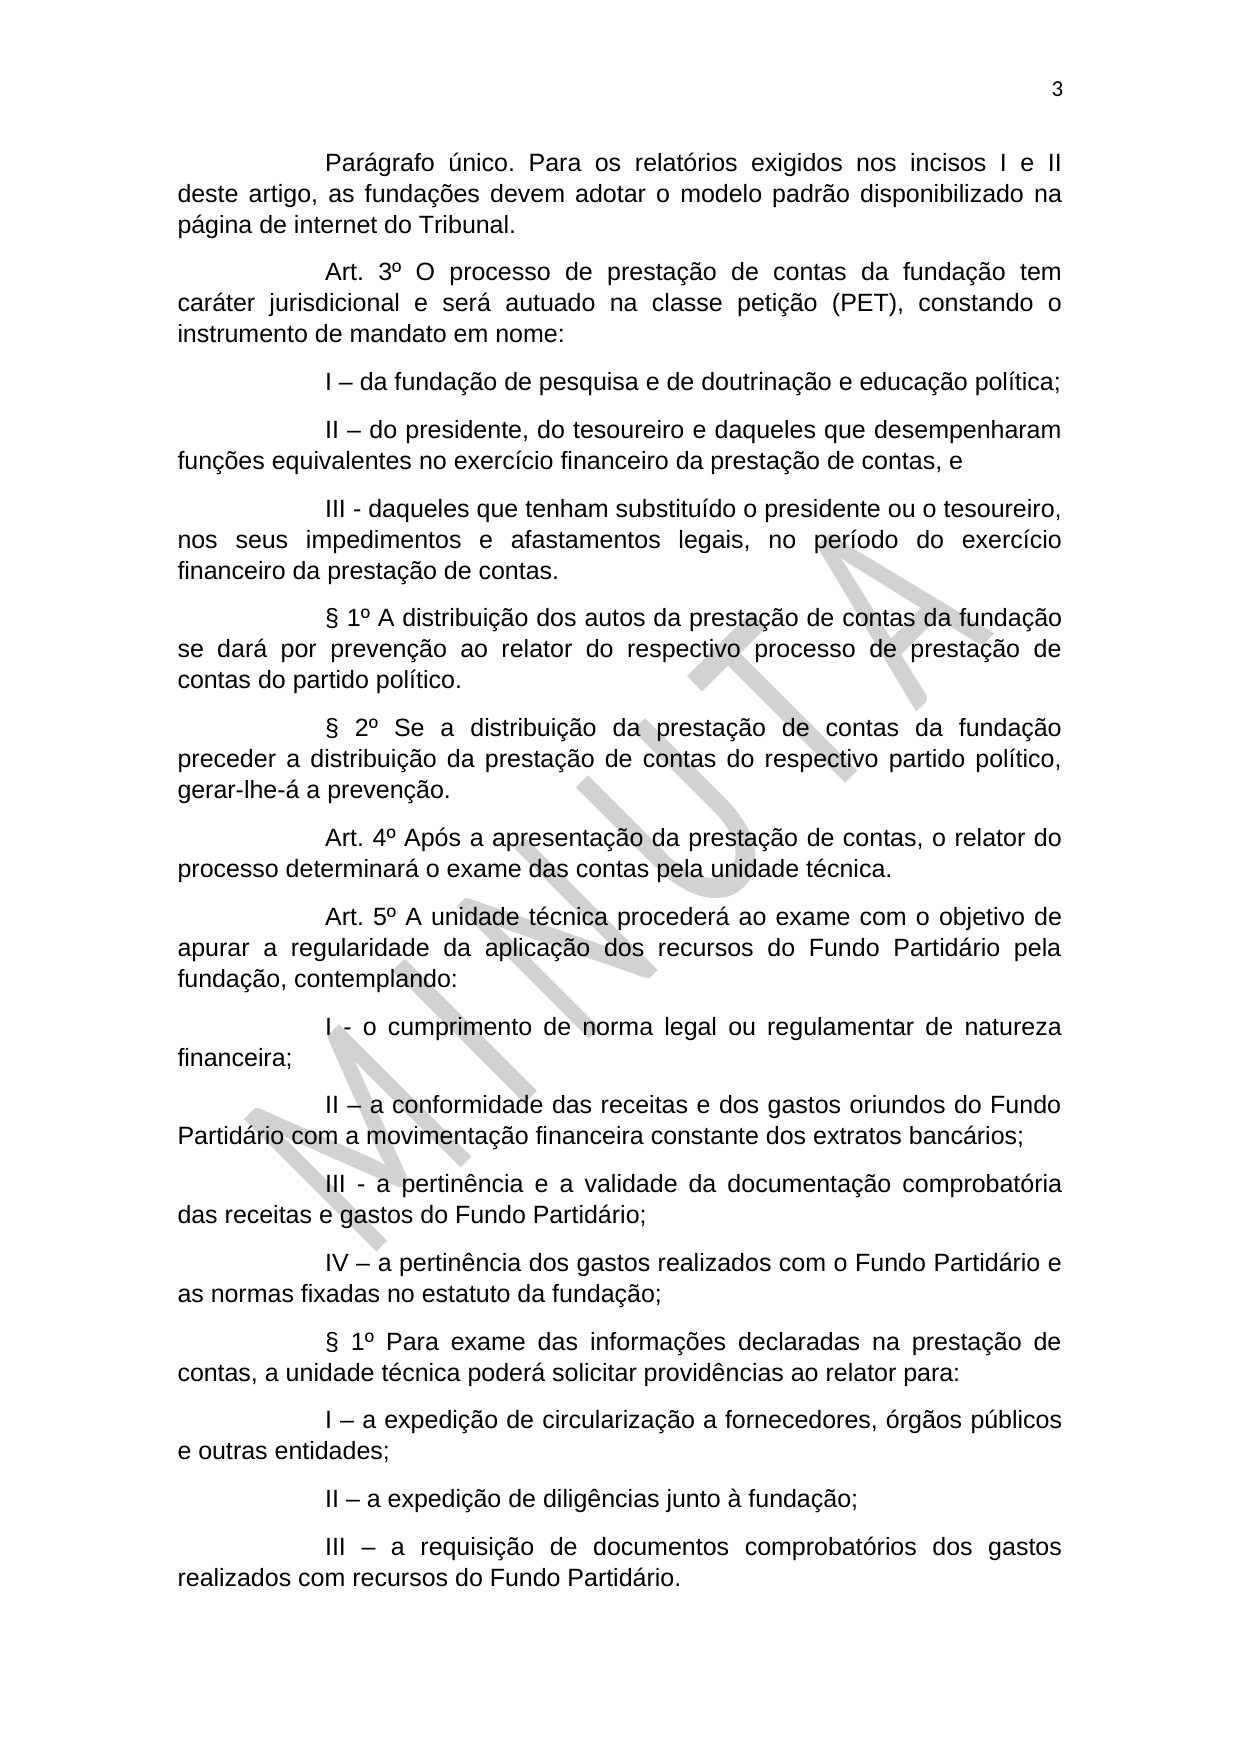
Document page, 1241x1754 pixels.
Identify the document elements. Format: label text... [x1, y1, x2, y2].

text Art. 3º O processo de prestação de contas da fundação tem caráter jurisdicional e será autuado na classe petição (PET), constando o instrumento de mandato em nome: [177, 257, 1063, 348]
text § 1º Para exame das informações declaradas na prestação de contas, a unidade técnica poderá solicitar providências ao relator para: [177, 1327, 1063, 1386]
text Parágrafo único. Para os relatórios exigidos nos incisos I e II deste artigo, as fundações devem adotar o modelo padrão disponibilizado na página de internet do Tribunal. [177, 148, 1063, 238]
text III - daqueles que tenham substituído o presidente ou o tesoureiro, nos seus impedimentos e afastamentos legais, no período do exercício financeiro da prestação de contas. [177, 494, 1063, 584]
text II – a expedição de diligências junto à fundação; [177, 1484, 1063, 1513]
text IV – a pertinência dos gastos realizados com o Fundo Partidário e as normas fixadas no estatuto da fundação; [177, 1248, 1063, 1308]
text § 1º A distribuição dos autos da prestação de contas da fundação se dará por prevenção ao relator do respectivo processo de prestação de contas do partido político. [177, 603, 1063, 694]
text II – do presidente, do tesoureiro e daqueles que desempenharam funções equivalentes no exercício financeiro da prestação de contas, e [177, 415, 1063, 475]
text II – a conformidade das receitas e dos gastos oriundos do Fundo Partidário com a movimentação financeira constante dos extratos bancários; [177, 1090, 1063, 1150]
text I – a expedição de circularização a fornecedores, órgãos públicos e outras entidades; [177, 1405, 1063, 1465]
text I – da fundação de pesquisa e de doutrinação e educação política; [177, 367, 1063, 396]
text Art. 5º A unidade técnica procederá ao exame com o objetivo de apurar a regularidade da aplicação dos recursos do Fundo Partidário pela fundação, contemplando: [177, 902, 1063, 993]
text Art. 4º Após a apresentação da prestação de contas, o relator do processo determinará o exame das contas pela unidade técnica. [177, 823, 1063, 883]
text III - a pertinência e a validade da documentação comprobatória das receitas e gastos do Fundo Partidário; [177, 1169, 1063, 1229]
text § 2º Se a distribuição da prestação de contas da fundação preceder a distribuição da prestação de contas do respectivo partido político, gerar-lhe-á a prevenção. [177, 713, 1063, 804]
text I - o cumprimento de norma legal ou regulamentar de natureza financeira; [177, 1012, 1063, 1071]
text III – a requisição de documentos comprobatórios dos gastos realizados com recursos do Fundo Partidário. [177, 1532, 1063, 1592]
